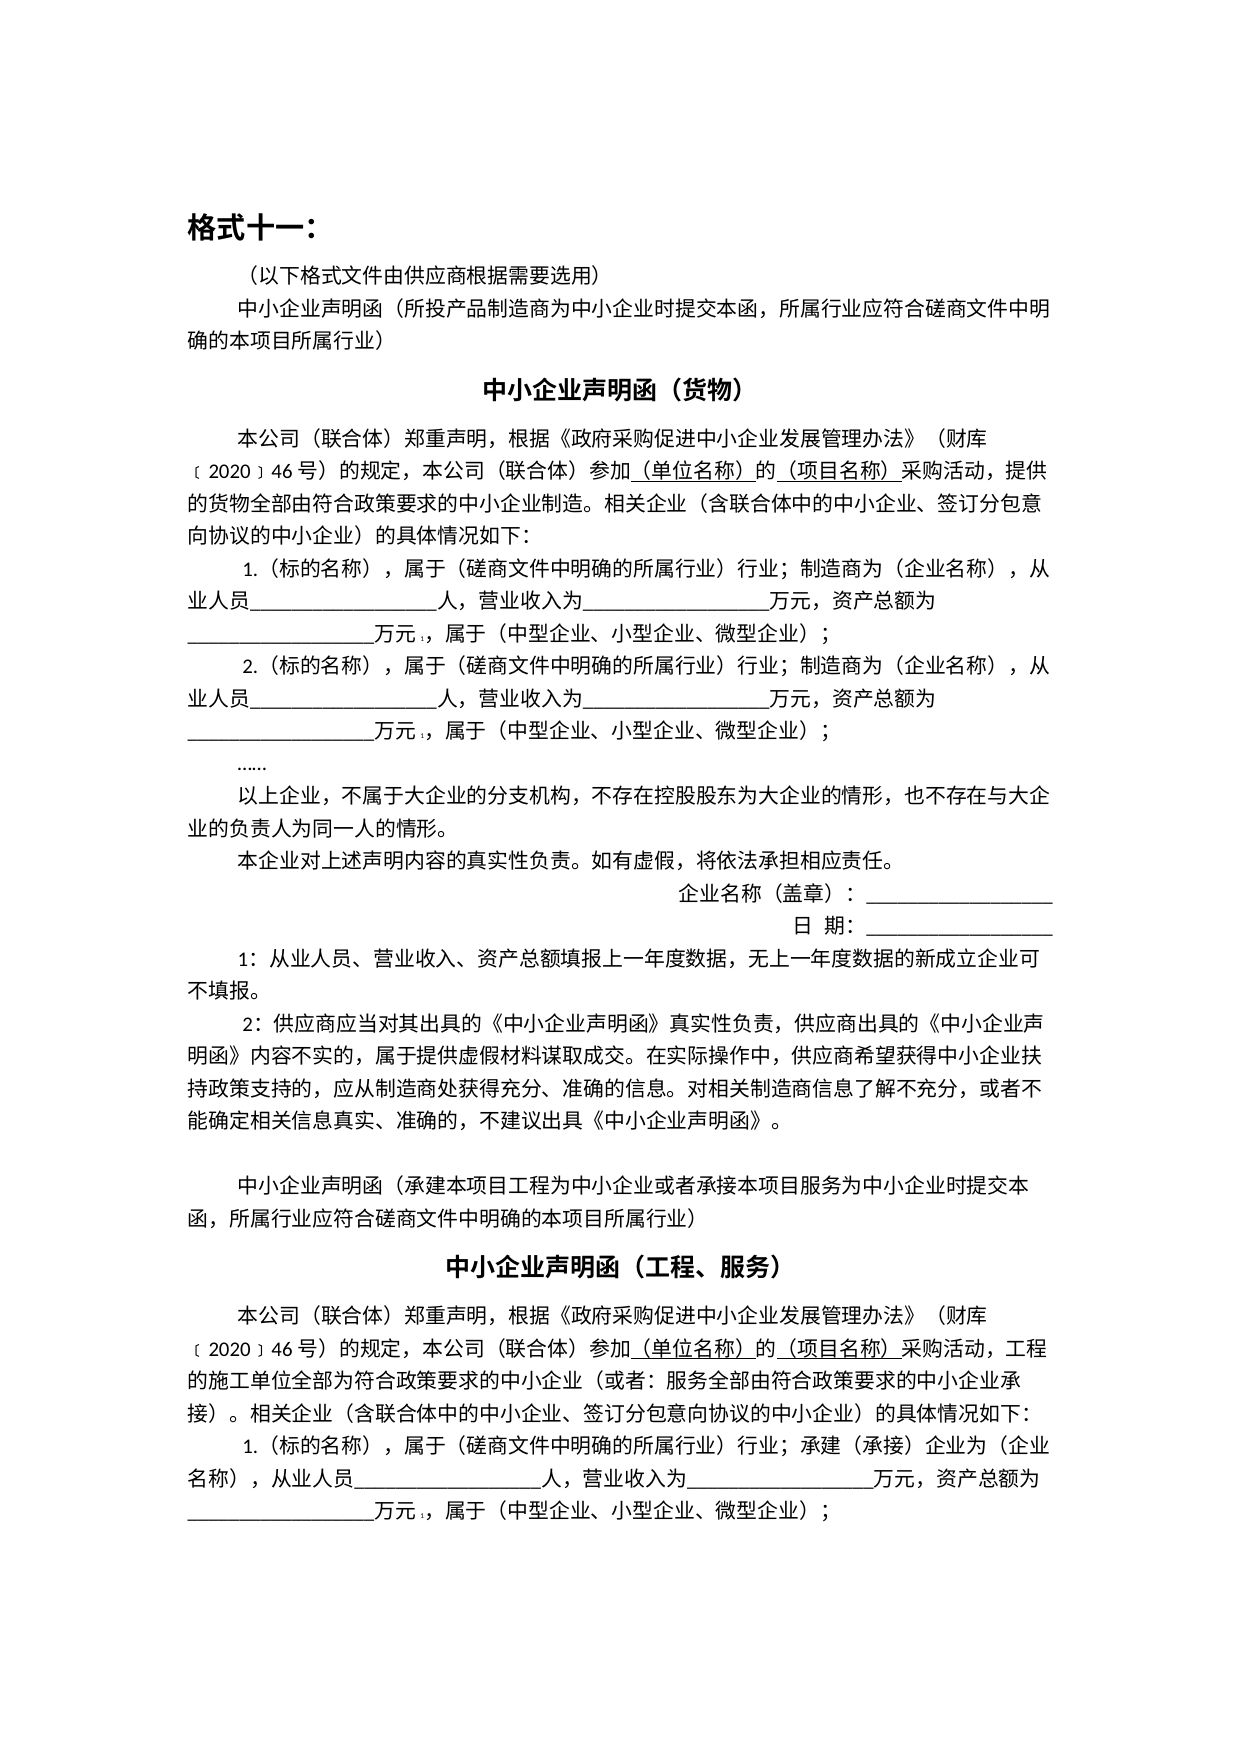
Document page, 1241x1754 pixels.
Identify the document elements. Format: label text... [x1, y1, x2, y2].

text 本公司（联合体）郑重声明，根据《政府采购促进中小企业发展管理办法》（财库﹝2020﹞46 号）的规定，本公司（联合体）参加（单位名称）的（项目名称）采购活动，提供的货物全部由符合政策要求的中小企业制造。相关企业（含联合体中的中小企业、签订分包意向协议的中小企业）的具体情况如下： [187, 422, 1053, 552]
text …… [187, 747, 1053, 779]
text 本公司（联合体）郑重声明，根据《政府采购促进中小企业发展管理办法》（财库﹝2020﹞46 号）的规定，本公司（联合体）参加（单位名称）的（项目名称）采购活动，工程的施工单位全部为符合政策要求的中小企业（或者：服务全部由符合政策要求的中小企业承接）。相关企业（含联合体中的中小企业、签订分包意向协议的中小企业）的具体情况如下： [187, 1299, 1053, 1429]
text 日 期：__________________ [187, 909, 1053, 942]
text 以上企业，不属于大企业的分支机构，不存在控股股东为大企业的情形，也不存在与大企业的负责人为同一人的情形。 [187, 779, 1053, 844]
text 1.（标的名称），属于（磋商文件中明确的所属行业）行业；制造商为（企业名称），从业人员__________________人，营业收入为__________________万元，资产总额为__________________万元1，属于（中型企业、小型企业、微型企业）； [187, 552, 1053, 649]
text 本企业对上述声明内容的真实性负责。如有虚假，将依法承担相应责任。 [187, 844, 1053, 877]
text 2：供应商应当对其出具的《中小企业声明函》真实性负责，供应商出具的《中小企业声明函》内容不实的，属于提供虚假材料谋取成交。在实际操作中，供应商希望获得中小企业扶持政策支持的，应从制造商处获得充分、准确的信息。对相关制造商信息了解不充分，或者不能确定相关信息真实、准确的，不建议出具《中小企业声明函》。 [187, 1007, 1053, 1137]
text 2.（标的名称），属于（磋商文件中明确的所属行业）行业；制造商为（企业名称），从业人员__________________人，营业收入为__________________万元，资产总额为__________________万元1，属于（中型企业、小型企业、微型企业）； [187, 649, 1053, 747]
text 格式十一： [187, 194, 1053, 259]
text 1：从业人员、营业收入、资产总额填报上一年度数据，无上一年度数据的新成立企业可不填报。 [187, 942, 1053, 1007]
text （以下格式文件由供应商根据需要选用） [187, 259, 1053, 292]
text 中小企业声明函（所投产品制造商为中小企业时提交本函，所属行业应符合磋商文件中明确的本项目所属行业） [187, 292, 1053, 357]
text 中小企业声明函（货物） [187, 357, 1053, 422]
text 中小企业声明函（承建本项目工程为中小企业或者承接本项目服务为中小企业时提交本函，所属行业应符合磋商文件中明确的本项目所属行业） [187, 1169, 1053, 1234]
text 中小企业声明函（工程、服务） [187, 1234, 1053, 1299]
text 1.（标的名称），属于（磋商文件中明确的所属行业）行业；承建（承接）企业为（企业名称），从业人员__________________人，营业收入为__________________万元，资产总额为__________________万元1，属于（中型企业、小型企业、微型企业）； [187, 1429, 1053, 1527]
text 企业名称（盖章）：__________________ [187, 877, 1053, 909]
